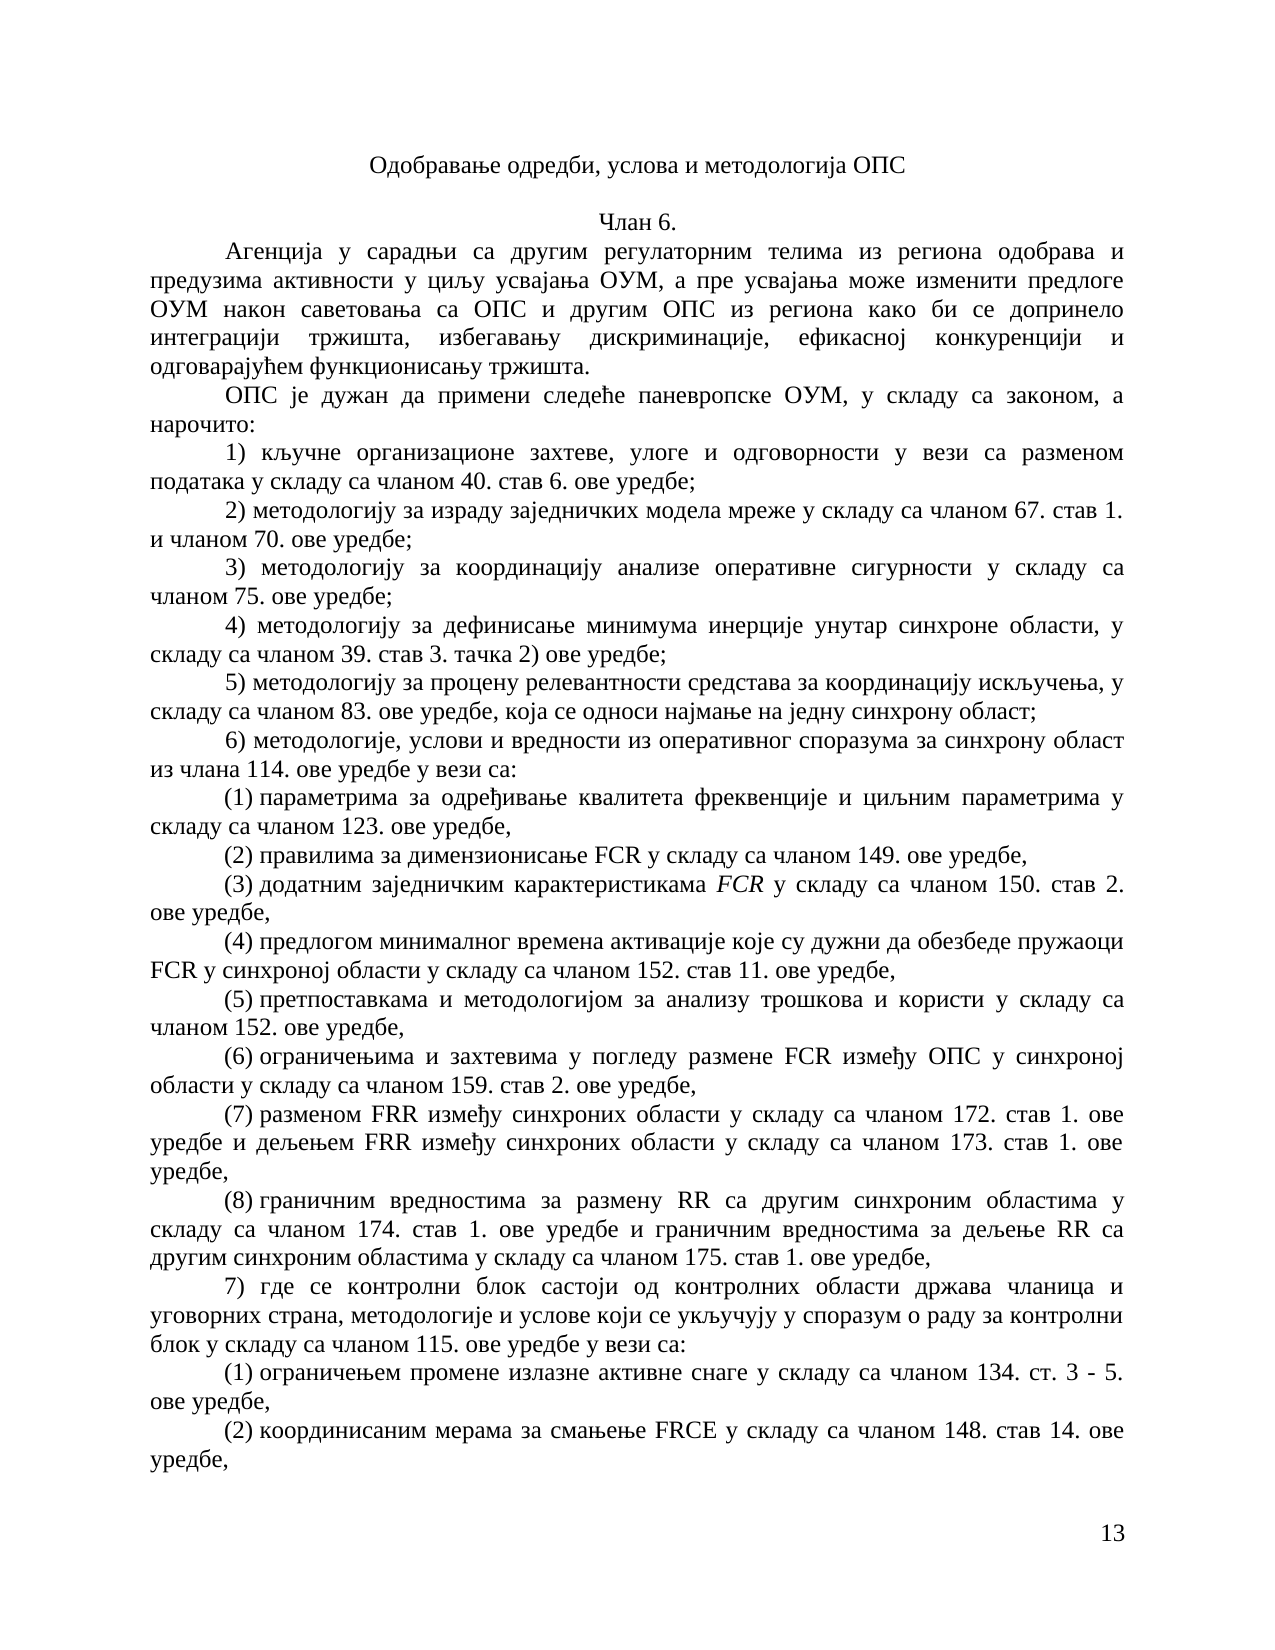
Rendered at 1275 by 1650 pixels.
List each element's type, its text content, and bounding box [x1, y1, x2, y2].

list координисаним мерама за смањење FRCE у складу са чланом 148. став 14. ове уредбе, [150, 1415, 1125, 1472]
list претпоставкама и методологијом за анализу трошкова и користи у складу са чланом 152. ове уредбе, [150, 984, 1125, 1041]
list предлогом минималног времена активације које су дужни да обезбеде пружаоци FCR у синхроној области у складу са чланом 152. став 11. ове уредбе, [150, 926, 1125, 984]
list ограничењима и захтевима у погледу размене FCR између ОПС у синхроној области у складу са чланом 159. став 2. ове уредбе, [150, 1041, 1125, 1099]
list параметрима за одређивање квалитета фреквенције и циљним параметрима у складу са чланом 123. ове уредбе, [150, 782, 1125, 840]
text 7) где се контролни блок састоји од контролних области држава чланица и уговорних страна, методологије и услове који се укључују у споразум о раду за контролни блок у складу са чланом 115. ове уредбе у вези са: [150, 1271, 1125, 1357]
text ОПС је дужан да примени следеће паневропске ОУМ, у складу са законом, а нарочито: [150, 380, 1125, 437]
list разменом FRR између синхроних области у складу са чланом 172. став 1. ове уредбе и дељењем FRR између синхроних области у складу са чланом 173. став 1. ове уредбе, [150, 1099, 1125, 1185]
text 2) методологију за израду заједничких модела мреже у складу са чланом 67. став 1. и чланом 70. ове уредбе; [150, 495, 1125, 552]
text Одобравање одредби, услова и методологија ОПС [150, 150, 1125, 179]
text 6) методологије, услови и вредности из оперативног споразума за синхрону област из члана 114. ове уредбе у вези са: [150, 725, 1125, 782]
list граничним вредностима за размену RR са другим синхроним областима у складу са чланом 174. став 1. ове уредбе и граничним вредностима за дељење RR са другим синхроним областима у складу са чланом 175. став 1. ове уредбе, [150, 1185, 1125, 1271]
list правилима за димензионисање FCR у складу са чланом 149. ове уредбе, [150, 840, 1125, 869]
list ограничењем промене излазне активне снаге у складу са чланом 134. ст. 3 - 5. ове уредбе, [150, 1357, 1125, 1415]
list додатним заједничким карактеристикама FCR у складу са чланом 150. став 2. ове уредбе, [150, 869, 1125, 926]
text 3) методологију за координацију анализе оперативне сигурности у складу са чланом 75. ове уредбе; [150, 552, 1125, 610]
text 5) методологију за процену релевантности средстава за координацију искључења, у складу са чланом 83. ове уредбе, која се односи најмање на једну синхрону област; [150, 667, 1125, 725]
text Члан 6. [150, 207, 1125, 236]
text Агенција у сарадњи са другим регулаторним телима из региона одобрава и предузима активности у циљу усвајања ОУМ, а пре усвајања може изменити предлоге ОУМ након саветовања са ОПС и другим ОПС из региона како би се допринело интеграцији тржишта, избегавању дискриминације, ефикасној конкуренцији и одговарајућем функционисању тржишта. [150, 236, 1125, 380]
text 1) кључне организационе захтеве, улоге и одговорности у вези са разменом података у складу са чланом 40. став 6. ове уредбе; [150, 437, 1125, 495]
text 4) методологију за дефинисање минимума инерције унутар синхроне области, у складу са чланом 39. став 3. тачка 2) ове уредбе; [150, 610, 1125, 667]
